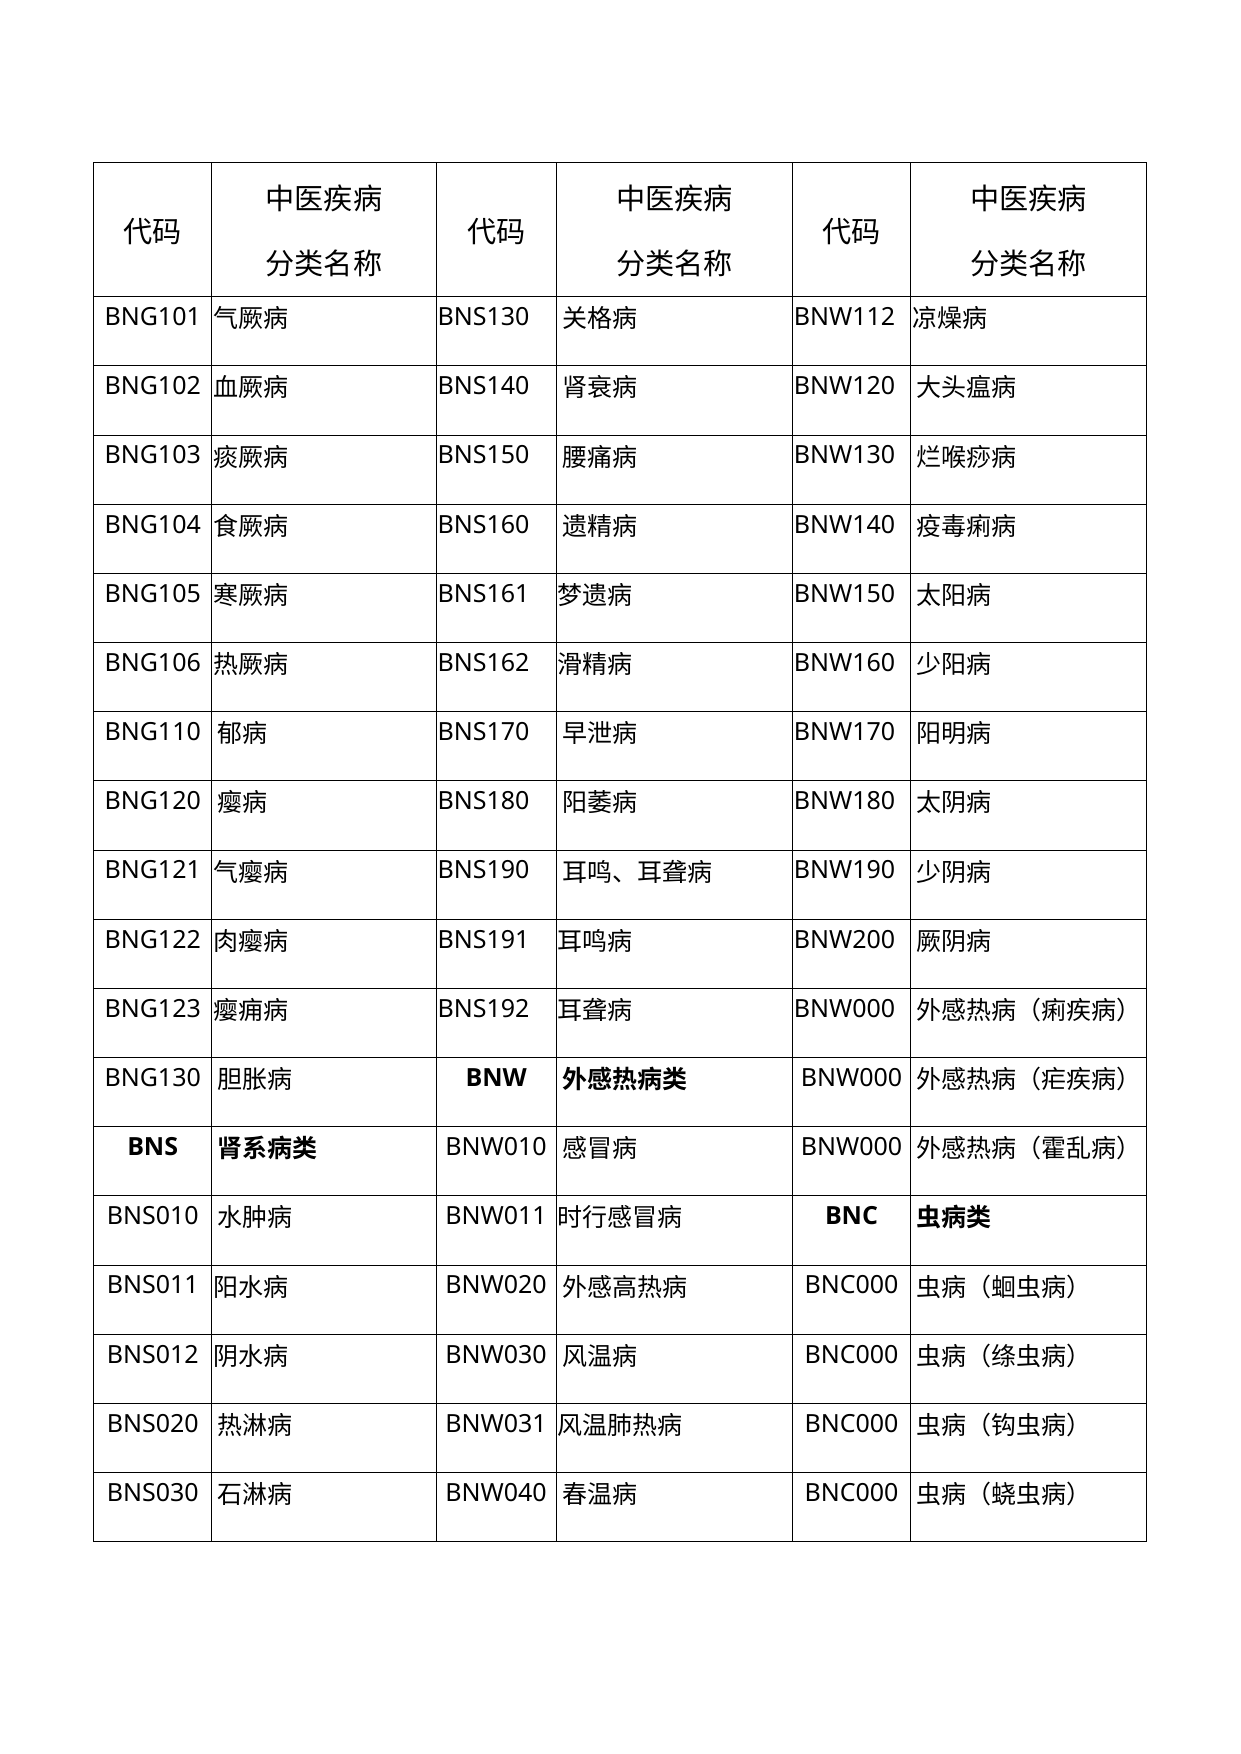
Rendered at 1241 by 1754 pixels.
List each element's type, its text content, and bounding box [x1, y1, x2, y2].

table_cell 瘿痈病 [212, 989, 436, 1057]
table_cell 肾衰病 [557, 366, 792, 434]
table_cell BNW030 [437, 1335, 556, 1403]
table_cell 外感热病（霍乱病） [911, 1127, 1146, 1195]
table_header 中医疾病 分类名称 [212, 163, 436, 296]
table_header 代码 [94, 163, 211, 296]
table_cell 外感热病类 [557, 1058, 792, 1126]
table_cell BNC000 [793, 1266, 910, 1334]
table_cell BNG121 [94, 851, 211, 919]
table_cell 虫病（蛔虫病） [911, 1266, 1146, 1334]
table_cell BNG122 [94, 920, 211, 988]
table_cell 关格病 [557, 297, 792, 365]
table_cell BNW200 [793, 920, 910, 988]
table_cell BNC [793, 1196, 910, 1264]
table_cell 虫病（蛲虫病） [911, 1473, 1146, 1541]
table_cell 阳萎病 [557, 781, 792, 849]
table_cell BNS140 [437, 366, 556, 434]
table_cell 阳水病 [212, 1266, 436, 1334]
table_cell BNS011 [94, 1266, 211, 1334]
table_cell BNW000 [793, 1127, 910, 1195]
table_cell 腰痛病 [557, 436, 792, 504]
table_cell BNS192 [437, 989, 556, 1057]
table_cell 大头瘟病 [911, 366, 1146, 434]
table_cell BNW020 [437, 1266, 556, 1334]
table_cell BNG120 [94, 781, 211, 849]
table_cell 少阴病 [911, 851, 1146, 919]
table_cell BNS020 [94, 1404, 211, 1472]
table_cell 梦遗病 [557, 574, 792, 642]
table_cell BNC000 [793, 1335, 910, 1403]
table_cell BNS130 [437, 297, 556, 365]
table_cell 阴水病 [212, 1335, 436, 1403]
table_cell 风温肺热病 [557, 1404, 792, 1472]
table_cell 耳鸣病 [557, 920, 792, 988]
table_cell 耳鸣、耳聋病 [557, 851, 792, 919]
table_cell 虫病（绦虫病） [911, 1335, 1146, 1403]
table_cell BNW190 [793, 851, 910, 919]
table_cell BNG104 [94, 505, 211, 573]
table_cell 感冒病 [557, 1127, 792, 1195]
table_cell 太阴病 [911, 781, 1146, 849]
table_cell BNW180 [793, 781, 910, 849]
table_cell BNG106 [94, 643, 211, 711]
table_cell 烂喉痧病 [911, 436, 1146, 504]
table_cell BNW150 [793, 574, 910, 642]
table_cell 石淋病 [212, 1473, 436, 1541]
table_cell 食厥病 [212, 505, 436, 573]
table_cell 气瘿病 [212, 851, 436, 919]
table_cell BNG130 [94, 1058, 211, 1126]
table_cell 寒厥病 [212, 574, 436, 642]
table_cell 水肿病 [212, 1196, 436, 1264]
table_cell BNS150 [437, 436, 556, 504]
table_cell BNW170 [793, 712, 910, 780]
table_cell 风温病 [557, 1335, 792, 1403]
table_cell BNW000 [793, 989, 910, 1057]
table_cell BNW130 [793, 436, 910, 504]
table_cell 厥阴病 [911, 920, 1146, 988]
table_cell BNC000 [793, 1404, 910, 1472]
table_cell 气厥病 [212, 297, 436, 365]
table_cell 滑精病 [557, 643, 792, 711]
table_cell 少阳病 [911, 643, 1146, 711]
table_cell 胆胀病 [212, 1058, 436, 1126]
table_cell 疫毒痢病 [911, 505, 1146, 573]
table_header 中医疾病 分类名称 [911, 163, 1146, 296]
table_cell BNW031 [437, 1404, 556, 1472]
table_cell BNW140 [793, 505, 910, 573]
table_cell BNG101 [94, 297, 211, 365]
table_cell 外感高热病 [557, 1266, 792, 1334]
table_cell 耳聋病 [557, 989, 792, 1057]
table_cell 外感热病（疟疾病） [911, 1058, 1146, 1126]
table_cell 时行感冒病 [557, 1196, 792, 1264]
table_cell 虫病（钩虫病） [911, 1404, 1146, 1472]
table_cell BNW160 [793, 643, 910, 711]
table_cell BNG102 [94, 366, 211, 434]
table_cell BNS [94, 1127, 211, 1195]
table_cell BNG123 [94, 989, 211, 1057]
table_cell 郁病 [212, 712, 436, 780]
table_cell BNW000 [793, 1058, 910, 1126]
table_cell BNS162 [437, 643, 556, 711]
table_cell BNS010 [94, 1196, 211, 1264]
table_cell 血厥病 [212, 366, 436, 434]
table_cell BNC000 [793, 1473, 910, 1541]
table_cell BNS180 [437, 781, 556, 849]
table_cell BNS030 [94, 1473, 211, 1541]
table_cell BNG105 [94, 574, 211, 642]
table_cell 太阳病 [911, 574, 1146, 642]
table_header 代码 [793, 163, 910, 296]
table_header 代码 [437, 163, 556, 296]
table_cell BNS170 [437, 712, 556, 780]
table_cell BNW040 [437, 1473, 556, 1541]
table_cell 遗精病 [557, 505, 792, 573]
table_cell 热厥病 [212, 643, 436, 711]
table_cell 凉燥病 [911, 297, 1146, 365]
table_cell BNW010 [437, 1127, 556, 1195]
table_cell 痰厥病 [212, 436, 436, 504]
table_cell BNS191 [437, 920, 556, 988]
table_cell BNS160 [437, 505, 556, 573]
table_cell 早泄病 [557, 712, 792, 780]
table_cell BNG110 [94, 712, 211, 780]
table_cell 肾系病类 [212, 1127, 436, 1195]
table_header 中医疾病 分类名称 [557, 163, 792, 296]
table_cell 肉瘿病 [212, 920, 436, 988]
table_cell 春温病 [557, 1473, 792, 1541]
table_cell BNW011 [437, 1196, 556, 1264]
table_cell BNS012 [94, 1335, 211, 1403]
table_cell BNS190 [437, 851, 556, 919]
table_cell 瘿病 [212, 781, 436, 849]
table_cell 外感热病（痢疾病） [911, 989, 1146, 1057]
table_cell 虫病类 [911, 1196, 1146, 1264]
table_cell 阳明病 [911, 712, 1146, 780]
table_cell BNG103 [94, 436, 211, 504]
table_cell BNS161 [437, 574, 556, 642]
table_cell BNW112 [793, 297, 910, 365]
table_cell 热淋病 [212, 1404, 436, 1472]
table_cell BNW120 [793, 366, 910, 434]
table_cell BNW [437, 1058, 556, 1126]
